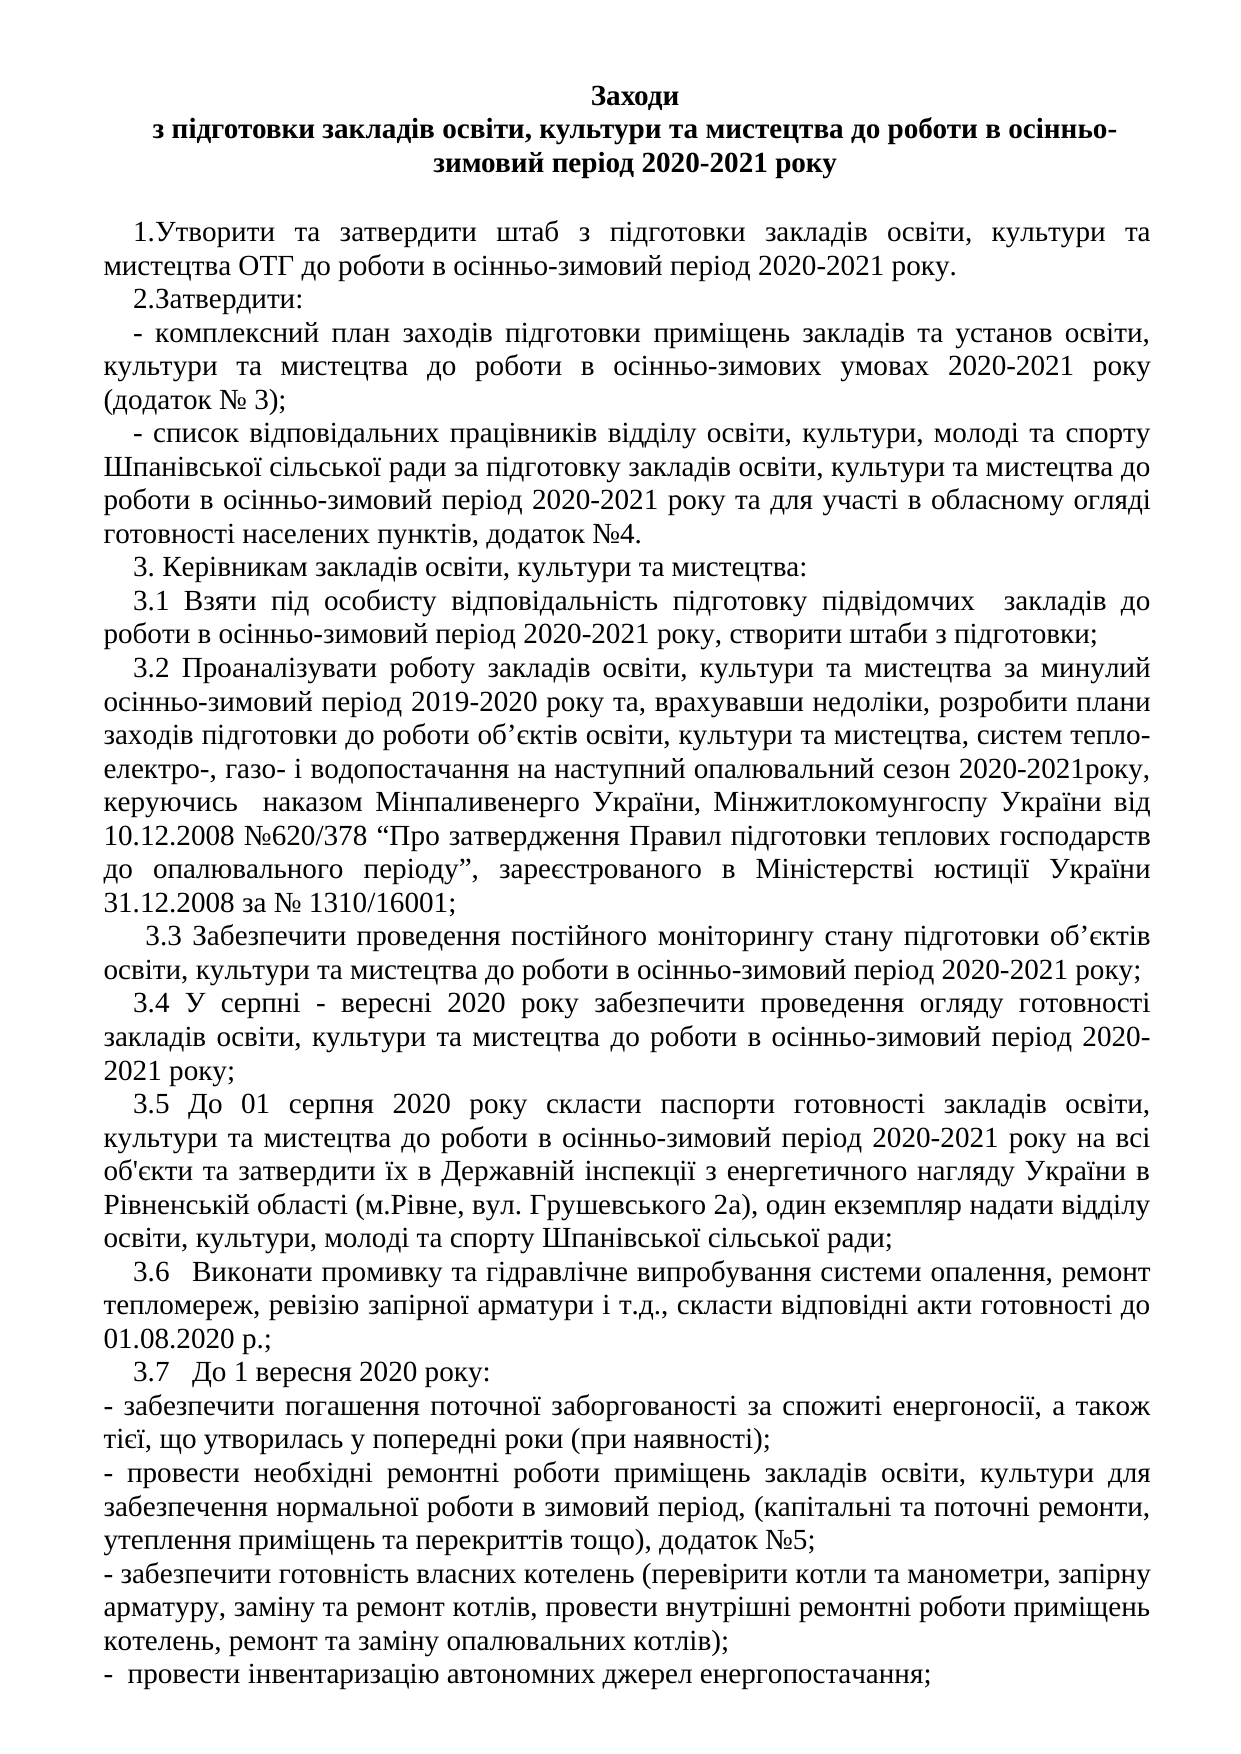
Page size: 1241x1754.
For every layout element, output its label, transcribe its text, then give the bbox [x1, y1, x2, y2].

text - забезпечити погашення поточної заборгованості за спожиті енергоносії, а також тієї, що утворилась у попередні роки (при наявності); [103, 1388, 1152, 1455]
text - список відповідальних працівників відділу освіти, культури, молоді та спорту Шпанівської сільської ради за підготовку закладів освіти, культури та мистецтва до роботи в осінньо-зимовий період 2020-2021 року та для участі в обласному огляді готовності населених пунктів, додаток №4. [103, 415, 1152, 549]
text 3.5 До 01 серпня 2020 року скласти паспорти готовності закладів освіти, культури та мистецтва до роботи в осінньо-зимовий період 2020-2021 року на всі об'єкти та затвердити їх в Державній інспекції з енергетичного нагляду України в Рівненській області (м.Рівне, вул. Грушевського 2а), один екземпляр надати відділу освіти, культури, молоді та спорту Шпанівської сільської ради; [103, 1086, 1152, 1254]
text 3.1 Взяти під особисту відповідальність підготовку підвідомчих закладів до роботи в осінньо-зимовий період 2020-2021 року, створити штаби з підготовки; [103, 583, 1152, 650]
text - комплексний план заходів підготовки приміщень закладів та установ освіти, культури та мистецтва до роботи в осінньо-зимових умовах 2020-2021 року (додаток № 3); [103, 315, 1152, 415]
text 3.7 До 1 вересня 2020 року: [103, 1354, 1152, 1388]
text - забезпечити готовність власних котелень (перевірити котли та манометри, запірну арматуру, заміну та ремонт котлів, провести внутрішні ремонтні роботи приміщень котелень, ремонт та заміну опалювальних котлів); [103, 1556, 1152, 1656]
text Заходи [118, 78, 1152, 111]
text - провести інвентаризацію автономних джерел енергопостачання; [103, 1656, 1152, 1690]
text 3.4 У серпні - вересні 2020 року забезпечити проведення огляду готовності закладів освіти, культури та мистецтва до роботи в осінньо-зимовий період 2020-2021 року; [103, 986, 1152, 1086]
text 2.Затвердити: [103, 281, 1152, 315]
text 3. Керівникам закладів освіти, культури та мистецтва: [103, 549, 1152, 583]
text 3.3 Забезпечити проведення постійного моніторингу стану підготовки об’єктів освіти, культури та мистецтва до роботи в осінньо-зимовий період 2020-2021 року; [103, 918, 1152, 986]
text 3.6 Виконати промивку та гідравлічне випробування системи опалення, ремонт тепломереж, ревізію запірної арматури і т.д., скласти відповідні акти готовності до 01.08.2020 р.; [103, 1254, 1152, 1354]
text - провести необхідні ремонтні роботи приміщень закладів освіти, культури для забезпечення нормальної роботи в зимовий період, (капітальні та поточні ремонти, утеплення приміщень та перекриттів тощо), додаток №5; [103, 1455, 1152, 1556]
text 1.Утворити та затвердити штаб з підготовки закладів освіти, культури та мистецтва ОТГ до роботи в осінньо-зимовий період 2020-2021 року. [103, 214, 1152, 281]
text 3.2 Проаналізувати роботу закладів освіти, культури та мистецтва за минулий осінньо-зимовий період 2019-2020 року та, врахувавши недоліки, розробити плани заходів підготовки до роботи об’єктів освіти, культури та мистецтва, систем тепло- електро-, газо- і водопостачання на наступний опалювальний сезон 2020-2021року, керуючись наказом Мінпаливенерго України, Мінжитлокомунгоспу України від 10.12.2008 №620/378 “Про затвердження Правил підготовки теплових господарств до опалювального періоду”, зареєстрованого в Міністерстві юстиції України 31.12.2008 за № 1310/16001; [103, 650, 1152, 918]
text з підготовки закладів освіти, культури та мистецтва до роботи в осінньо-зимовий період 2020-2021 року [118, 111, 1152, 178]
